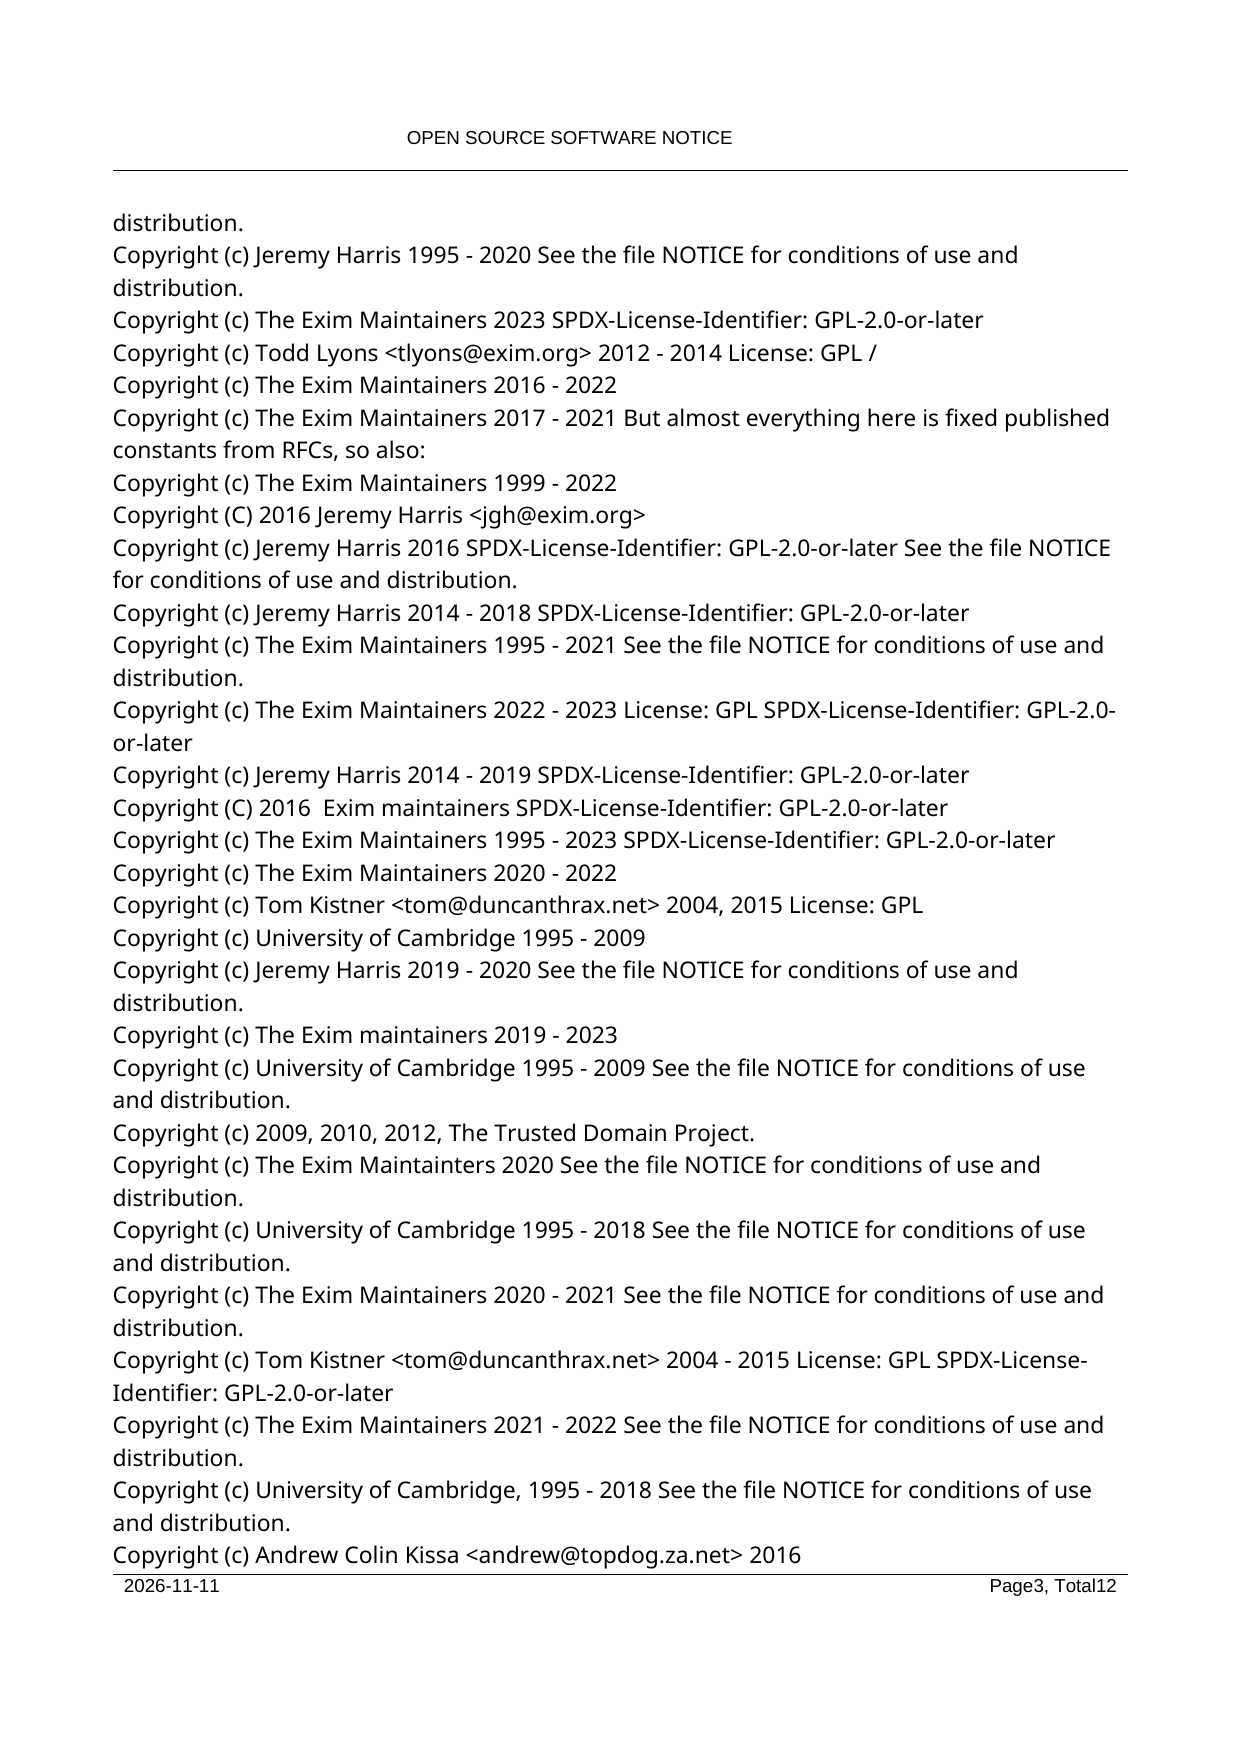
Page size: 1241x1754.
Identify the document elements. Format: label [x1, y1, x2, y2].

text [112, 206, 1128, 1571]
